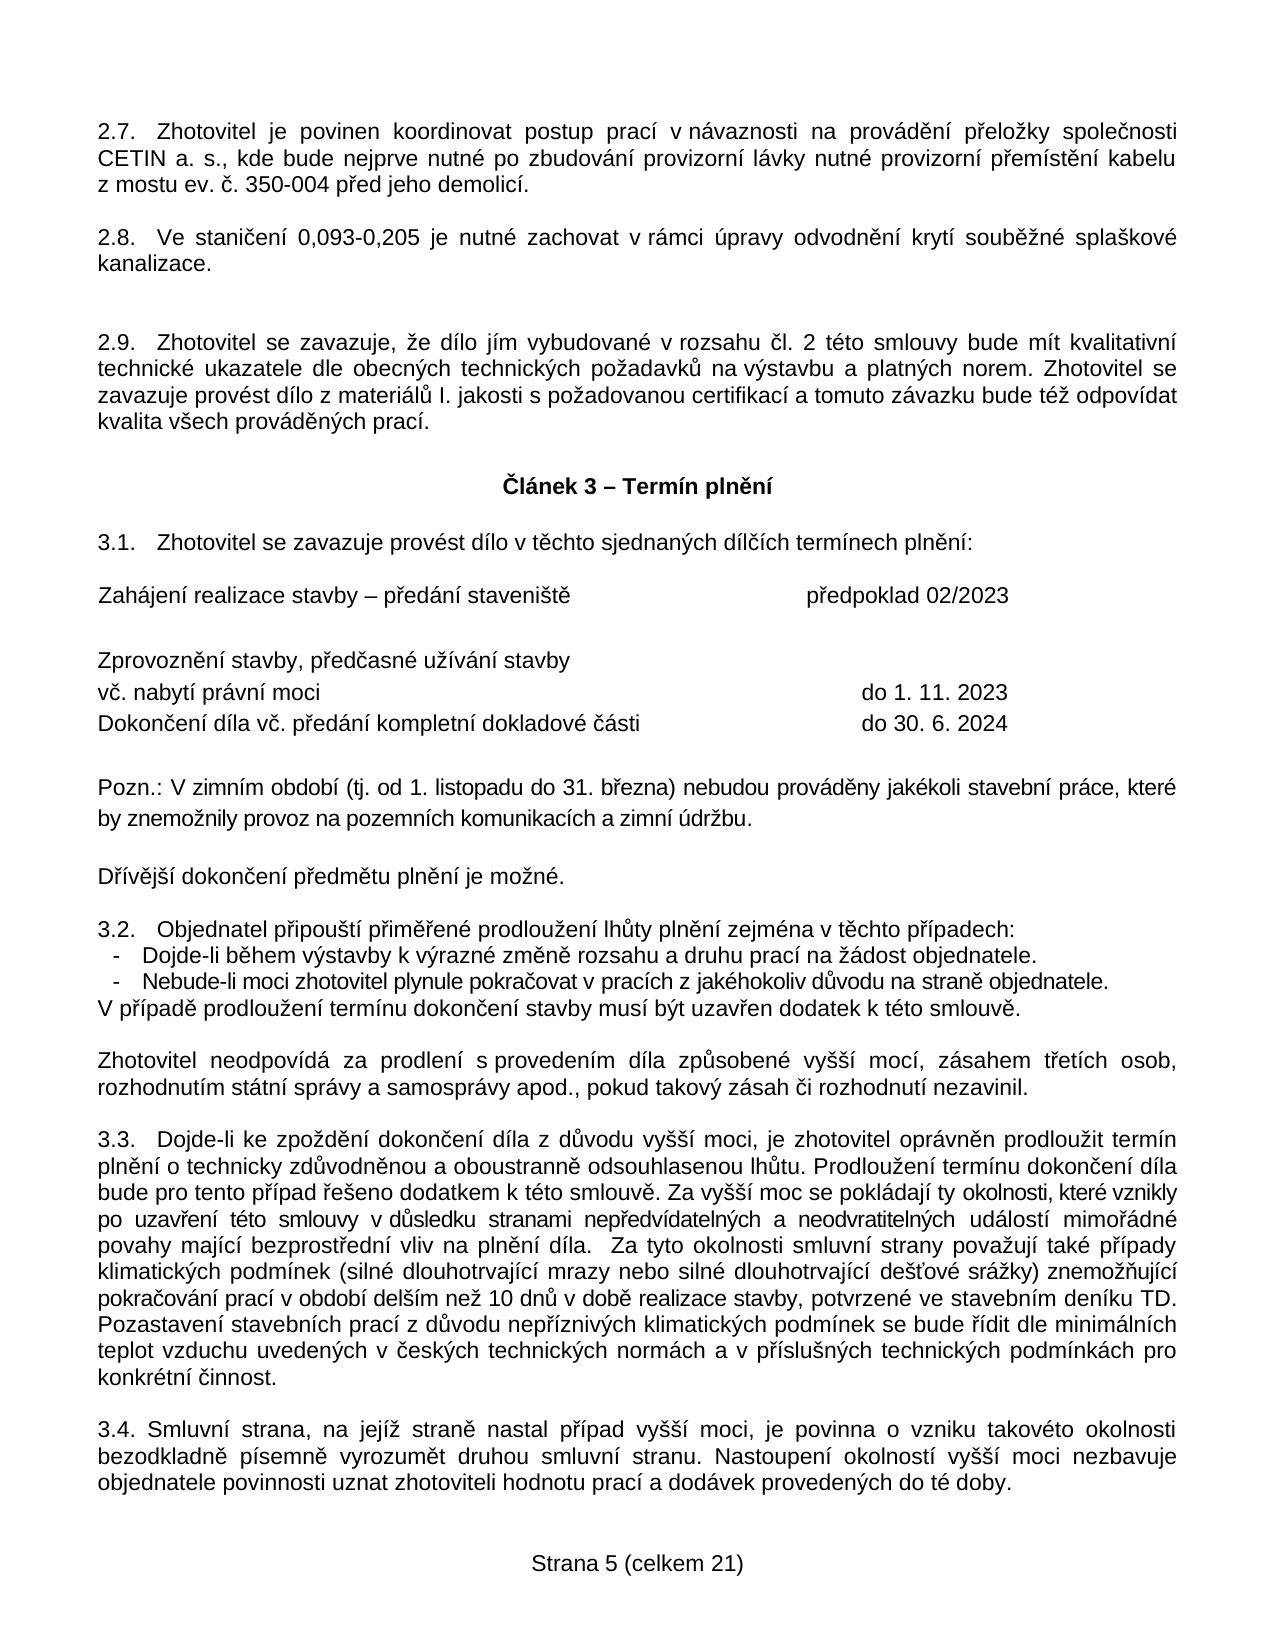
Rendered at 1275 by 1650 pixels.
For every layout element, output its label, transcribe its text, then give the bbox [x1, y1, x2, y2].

text - Dojde-li během výstavby k výrazné změně rozsahu a druhu prací na žádost objednatele. [112, 942, 1177, 968]
list Ve staničení 0,093-0,205 je nutné zachovat v rámci úpravy odvodnění krytí souběžné splaškové kanalizace. [97, 223, 1177, 276]
text Zprovoznění stavby, předčasné užívání stavby [97, 647, 1177, 673]
text vč. nabytí právní moci do 1. 11. 2023 [97, 679, 1177, 705]
text Pozn.: V zimním období (tj. od 1. listopadu do 31. března) nebudou prováděny jakékoli stavební práce, které by znemožnily provoz na pozemních komunikacích a zimní údržbu. [97, 773, 1177, 831]
text - Nebude-li moci zhotovitel plynule pokračovat v pracích z jakéhokoliv důvodu na straně objednatele. [112, 968, 1177, 995]
title Zahájení realizace stavby – předání staveniště předpoklad 02/2023 [98, 582, 1177, 608]
text Zhotovitel neodpovídá za prodlení s provedením díla způsobené vyšší mocí, zásahem třetích osob, rozhodnutím státní správy a samosprávy apod., pokud takový zásah či rozhodnutí nezavinil. [97, 1047, 1177, 1100]
text 3.4. Smluvní strana, na jejíž straně nastal případ vyšší moci, je povinna o vzniku takovéto okolnosti bezodkladně písemně vyrozumět druhou smluvní stranu. Nastoupení okolností vyšší moci nezbavuje objednatele povinnosti uznat zhotoviteli hodnotu prací a dodávek provedených do té doby. [97, 1416, 1177, 1495]
text 3.3. Dojde-li ke zpoždění dokončení díla z důvodu vyšší moci, je zhotovitel oprávněn prodloužit termín plnění o technicky zdůvodněnou a oboustranně odsouhlasenou lhůtu. Prodloužení termínu dokončení díla bude pro tento případ řešeno dodatkem k této smlouvě. Za vyšší moc se pokládají ty okolnosti, které vznikly po uzavření této smlouvy v důsledku stranami nepředvídatelných a neodvratitelných událostí mimořádné povahy mající bezprostřední vliv na plnění díla. Za tyto okolnosti smluvní strany považují také případy klimatických podmínek (silné dlouhotrvající mrazy nebo silné dlouhotrvající dešťové srážky) znemožňující pokračování prací v období delším než 10 dnů v době realizace stavby, potvrzené ve stavebním deníku TD. Pozastavení stavebních prací z důvodu nepříznivých klimatických podmínek se bude řídit dle minimálních teplot vzduchu uvedených v českých technických normách a v příslušných technických podmínkách pro konkrétní činnost. [97, 1126, 1177, 1390]
text Dokončení díla vč. předání kompletní dokladové části do 30. 6. 2024 [97, 710, 1177, 737]
list Zhotovitel se zavazuje, že dílo jím vybudované v rozsahu čl. 2 této smlouvy bude mít kvalitativní technické ukazatele dle obecných technických požadavků na výstavbu a platných norem. Zhotovitel se zavazuje provést dílo z materiálů I. jakosti s požadovanou certifikací a tomuto závazku bude též odpovídat kvalita všech prováděných prací. [97, 329, 1177, 434]
list Zhotovitel je povinen koordinovat postup prací v návaznosti na provádění přeložky společnosti CETIN a. s., kde bude nejprve nutné po zbudování provizorní lávky nutné provizorní přemístění kabelu z mostu ev. č. 350-004 před jeho demolicí. [97, 118, 1177, 197]
text Dřívější dokončení předmětu plnění je možné. [97, 863, 1177, 889]
text V případě prodloužení termínu dokončení stavby musí být uzavřen dodatek k této smlouvě. [97, 995, 1177, 1021]
text 3.1. Zhotovitel se zavazuje provést dílo v těchto sjednaných dílčích termínech plnění: [97, 529, 1177, 556]
text 3.2. Objednatel připouští přiměřené prodloužení lhůty plnění zejména v těchto případech: [97, 916, 1177, 942]
text Článek 3 – Termín plnění [97, 473, 1177, 499]
